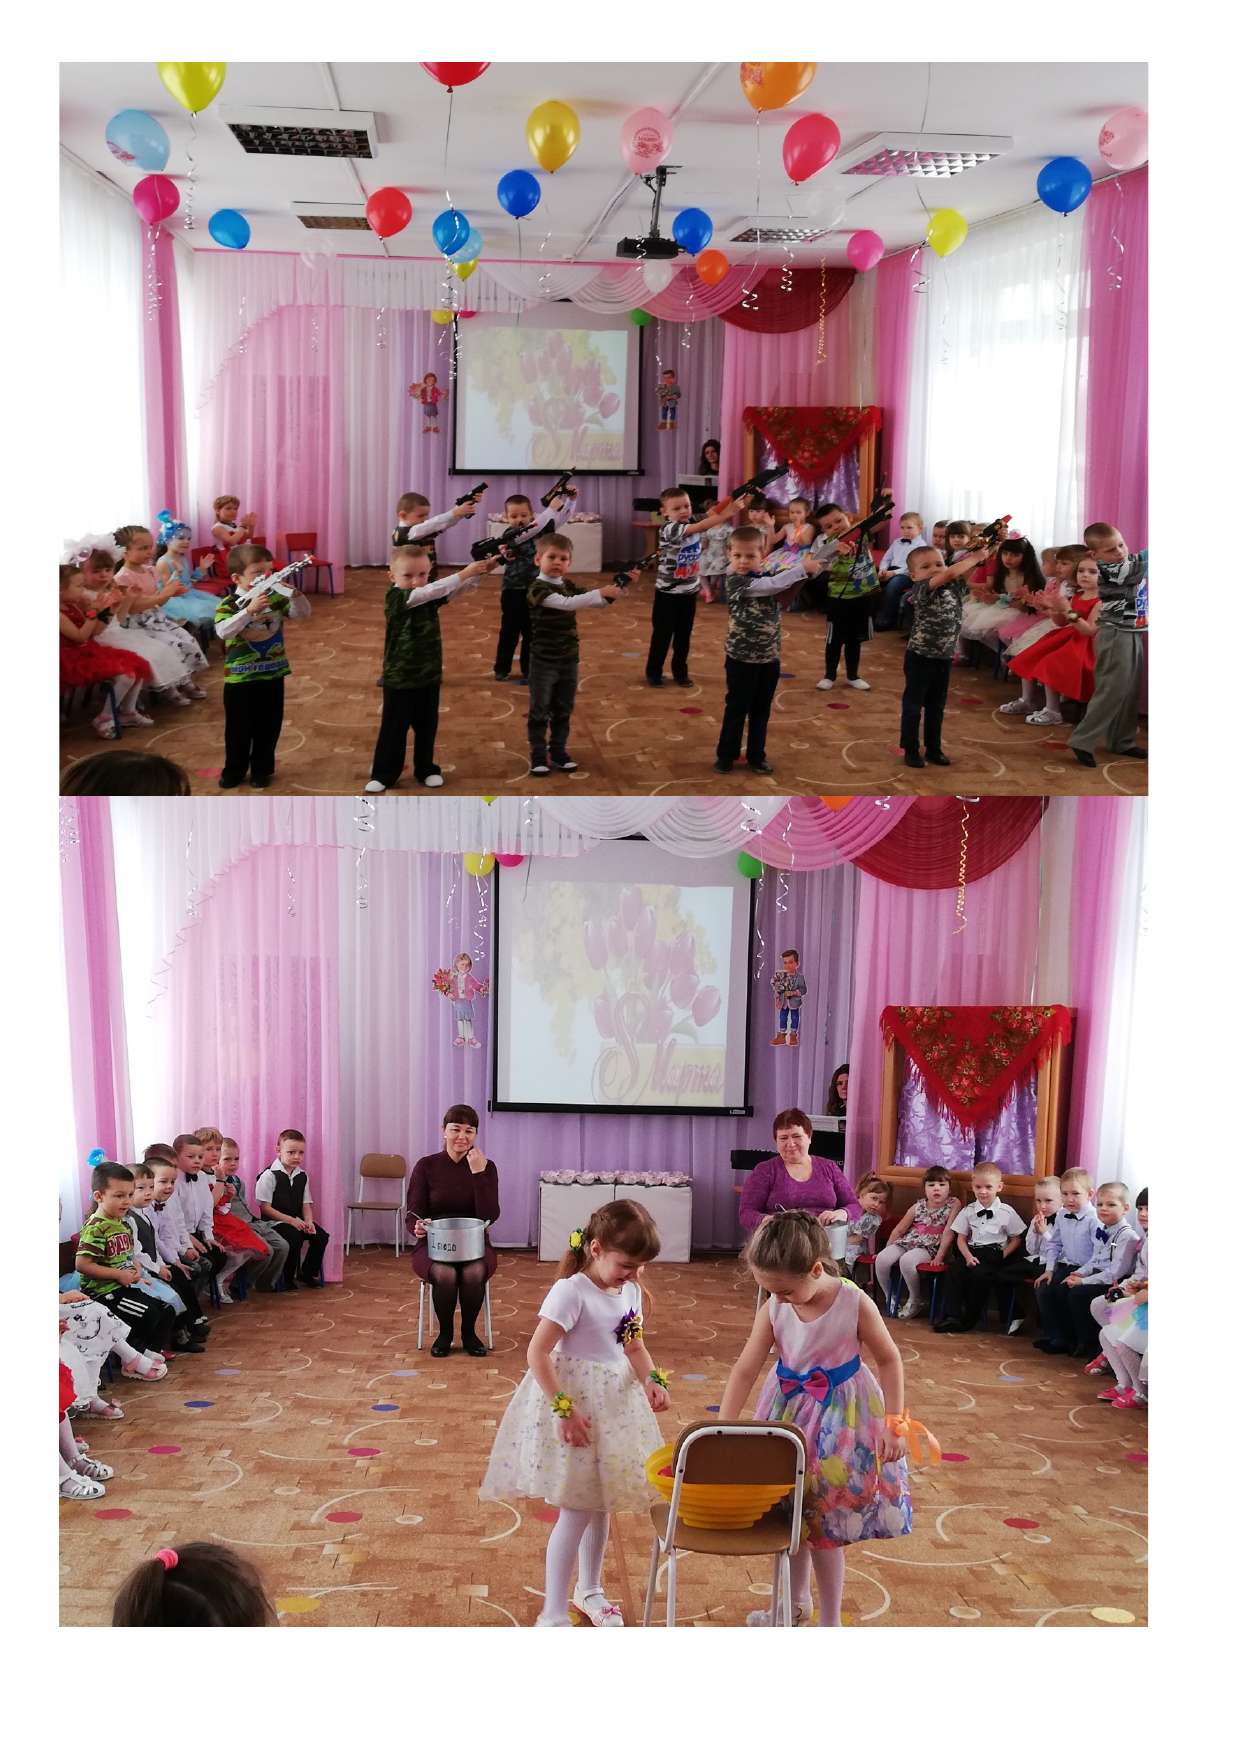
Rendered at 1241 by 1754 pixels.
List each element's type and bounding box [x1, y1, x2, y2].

picture [59, 62, 1149, 1627]
